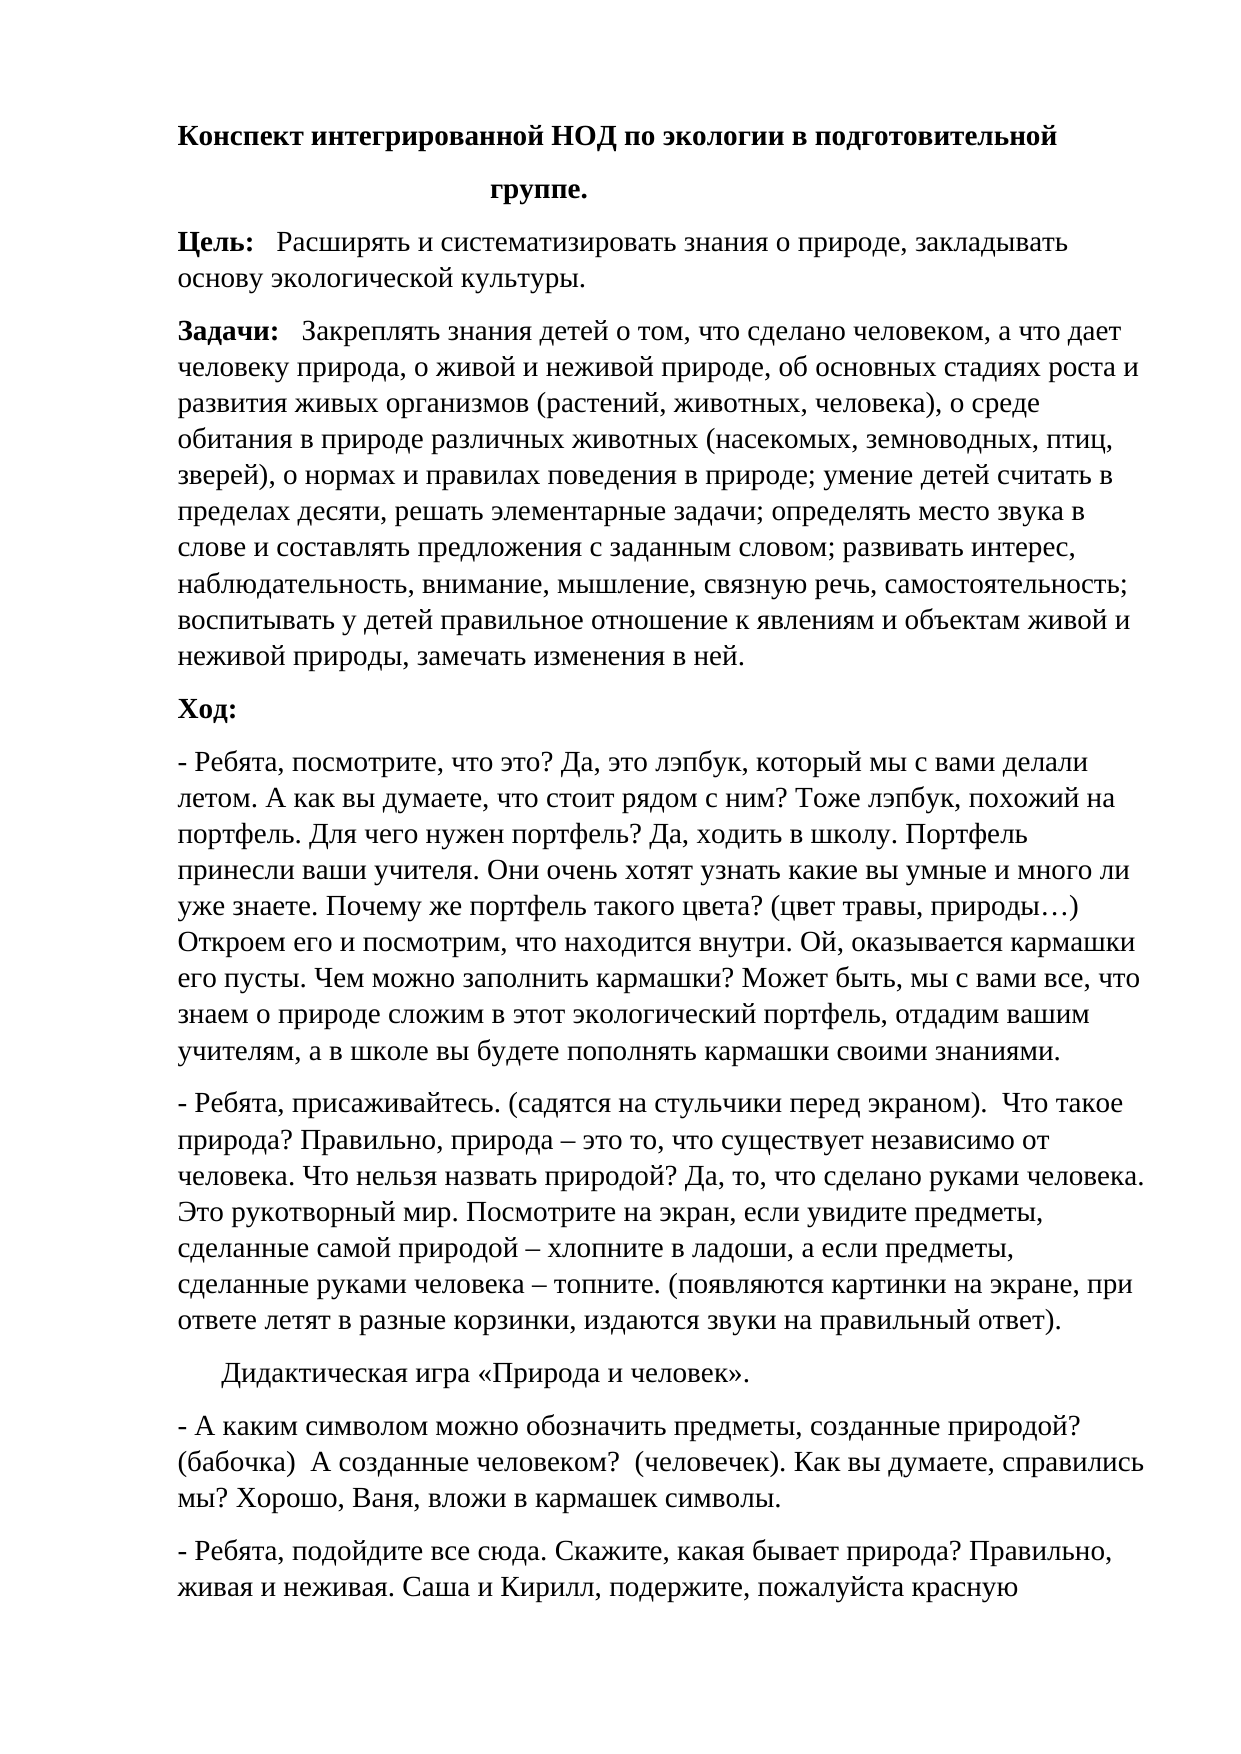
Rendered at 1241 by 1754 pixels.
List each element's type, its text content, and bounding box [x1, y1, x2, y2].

text группе. [177, 171, 1152, 204]
text Дидактическая игра «Природа и человек». [177, 1355, 1152, 1389]
text - Ребята, присаживайтесь. (садятся на стульчики перед экраном). Что такое природа? Правильно, природа – это то, что существует независимо от человека. Что нельзя назвать природой? Да, то, что сделано руками человека. Это рукотворный мир. Посмотрите на экран, если увидите предметы, сделанные самой природой – хлопните в ладоши, а если предметы, сделанные руками человека – топните. (появляются картинки на экране, при ответе летят в разные корзинки, издаются звуки на правильный ответ). [177, 1086, 1152, 1336]
text - А каким символом можно обозначить предметы, созданные природой? (бабочка) А созданные человеком? (человечек). Как вы думаете, справились мы? Хорошо, Ваня, вложи в кармашек символы. [177, 1408, 1152, 1514]
text Цель: Расширять и систематизировать знания о природе, закладывать основу экологической культуры. [177, 224, 1152, 293]
text Конспект интегрированной НОД по экологии в подготовительной [177, 118, 1152, 152]
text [177, 1533, 1152, 1603]
text Ход: [177, 691, 1152, 724]
text - Ребята, посмотрите, что это? Да, это лэпбук, который мы с вами делали летом. А как вы думаете, что стоит рядом с ним? Тоже лэпбук, похожий на портфель. Для чего нужен портфель? Да, ходить в школу. Портфель принесли ваши учителя. Они очень хотят узнать какие вы умные и много ли уже знаете. Почему же портфель такого цвета? (цвет травы, природы…) Откроем его и посмотрим, что находится внутри. Ой, оказывается кармашки его пусты. Чем можно заполнить кармашки? Может быть, мы с вами все, что знаем о природе сложим в этот экологический портфель, отдадим вашим учителям, а в школе вы будете пополнять кармашки своими знаниями. [177, 744, 1152, 1066]
text Задачи: Закреплять знания детей о том, что сделано человеком, а что дает человеку природа, о живой и неживой природе, об основных стадиях роста и развития живых организмов (растений, животных, человека), о среде обитания в природе различных животных (насекомых, земноводных, птиц, зверей), о нормах и правилах поведения в природе; умение детей считать в пределах десяти, решать элементарные задачи; определять место звука в слове и составлять предложения с заданным словом; развивать интерес, наблюдательность, внимание, мышление, связную речь, самостоятельность; воспитывать у детей правильное отношение к явлениям и объектам живой и неживой природы, замечать изменения в ней. [177, 313, 1152, 672]
